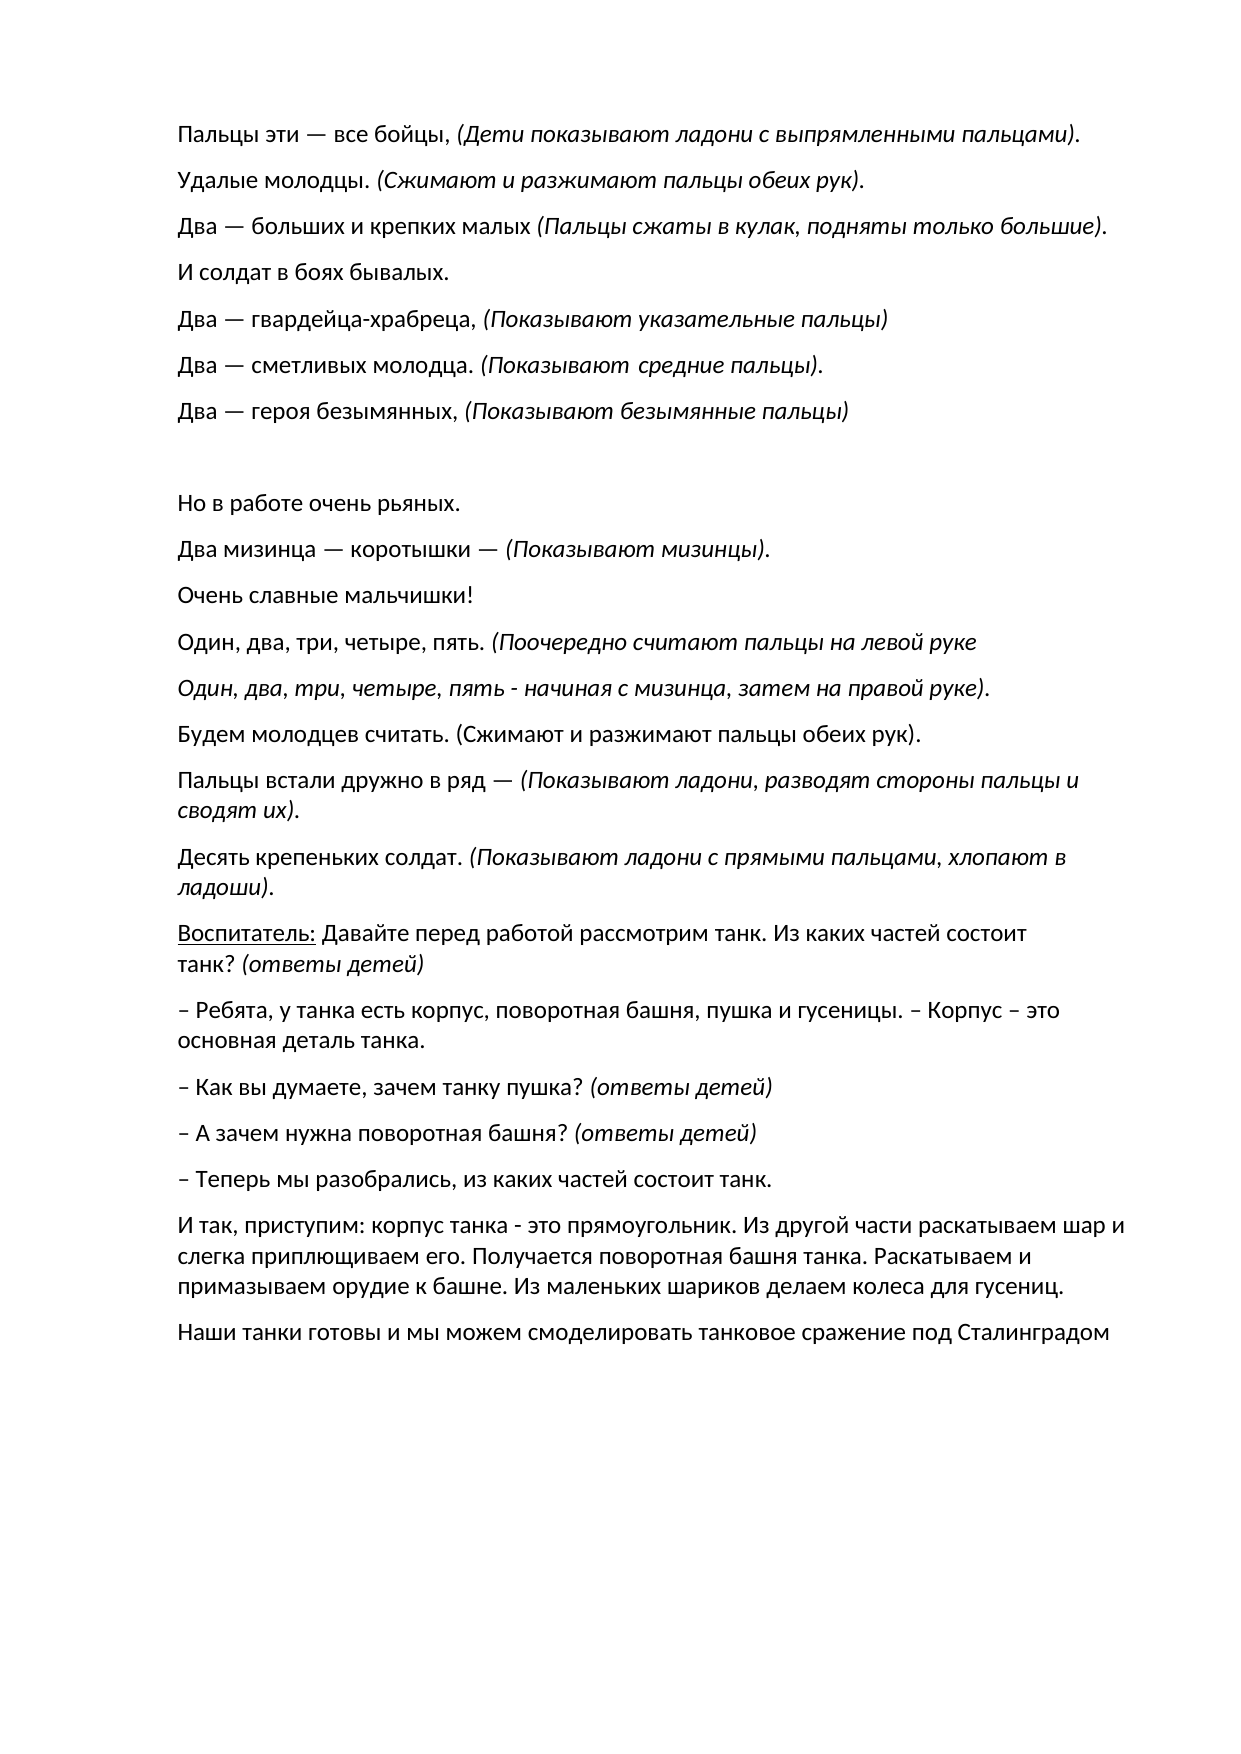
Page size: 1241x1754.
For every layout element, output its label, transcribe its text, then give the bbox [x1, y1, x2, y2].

text Наши танки готовы и мы можем смоделировать танковое сражение под Сталинградом [177, 1316, 1152, 1347]
text И так, приступим: корпус танка - это прямоугольник. Из другой части раскатываем шар и слегка приплющиваем его. Получается поворотная башня танка. Раскатываем и примазываем орудие к башне. Из маленьких шариков делаем колеса для гусениц. [177, 1209, 1152, 1301]
text – Теперь мы разобрались, из каких частей состоит танк. [177, 1163, 1152, 1194]
text Десять крепеньких солдат. (Показывают ладони с прямыми пальцами, хлопают в ладоши). [177, 841, 1152, 902]
text Два мизинца — коротышки — (Показывают мизинцы). [177, 533, 1152, 564]
text Два — сметливых молодца. (Показывают средние пальцы). [177, 349, 1152, 379]
text – Как вы думаете, зачем танку пушка? (ответы детей) [177, 1071, 1152, 1101]
text Два — гвардейца-храбреца, (Показывают указательные пальцы) [177, 303, 1152, 333]
text Два — больших и крепких малых (Пальцы сжаты в кулак, подняты только большие). [177, 210, 1152, 241]
text Пальцы встали дружно в ряд — (Показывают ладони, разводят стороны пальцы и сводят их). [177, 764, 1152, 825]
text Воспитатель: Давайте перед работой рассмотрим танк. Из каких частей состоит танк? (ответы детей) [177, 917, 1152, 978]
text Удалые молодцы. (Сжимают и разжимают пальцы обеих рук). [177, 164, 1152, 195]
text Пальцы эти — все бойцы, (Дети показывают ладони с выпрямленными пальцами). [177, 118, 1152, 149]
text Будем молодцев считать. (Сжимают и разжимают пальцы обеих рук). [177, 718, 1152, 748]
text – А зачем нужна поворотная башня? (ответы детей) [177, 1117, 1152, 1147]
text Один, два, три, четыре, пять. (Поочередно считают пальцы на левой руке [177, 626, 1152, 656]
text Один, два, три, четыре, пять - начиная с мизинца, затем на правой руке). [177, 672, 1152, 702]
text Два — героя безымянных, (Показывают безымянные пальцы) [177, 395, 1152, 426]
text Но в работе очень рьяных. [177, 487, 1152, 518]
text И солдат в боях бывалых. [177, 257, 1152, 287]
text – Ребята, у танка есть корпус, поворотная башня, пушка и гусеницы. – Корпус – это основная деталь танка. [177, 994, 1152, 1055]
text Очень славные мальчишки! [177, 579, 1152, 610]
